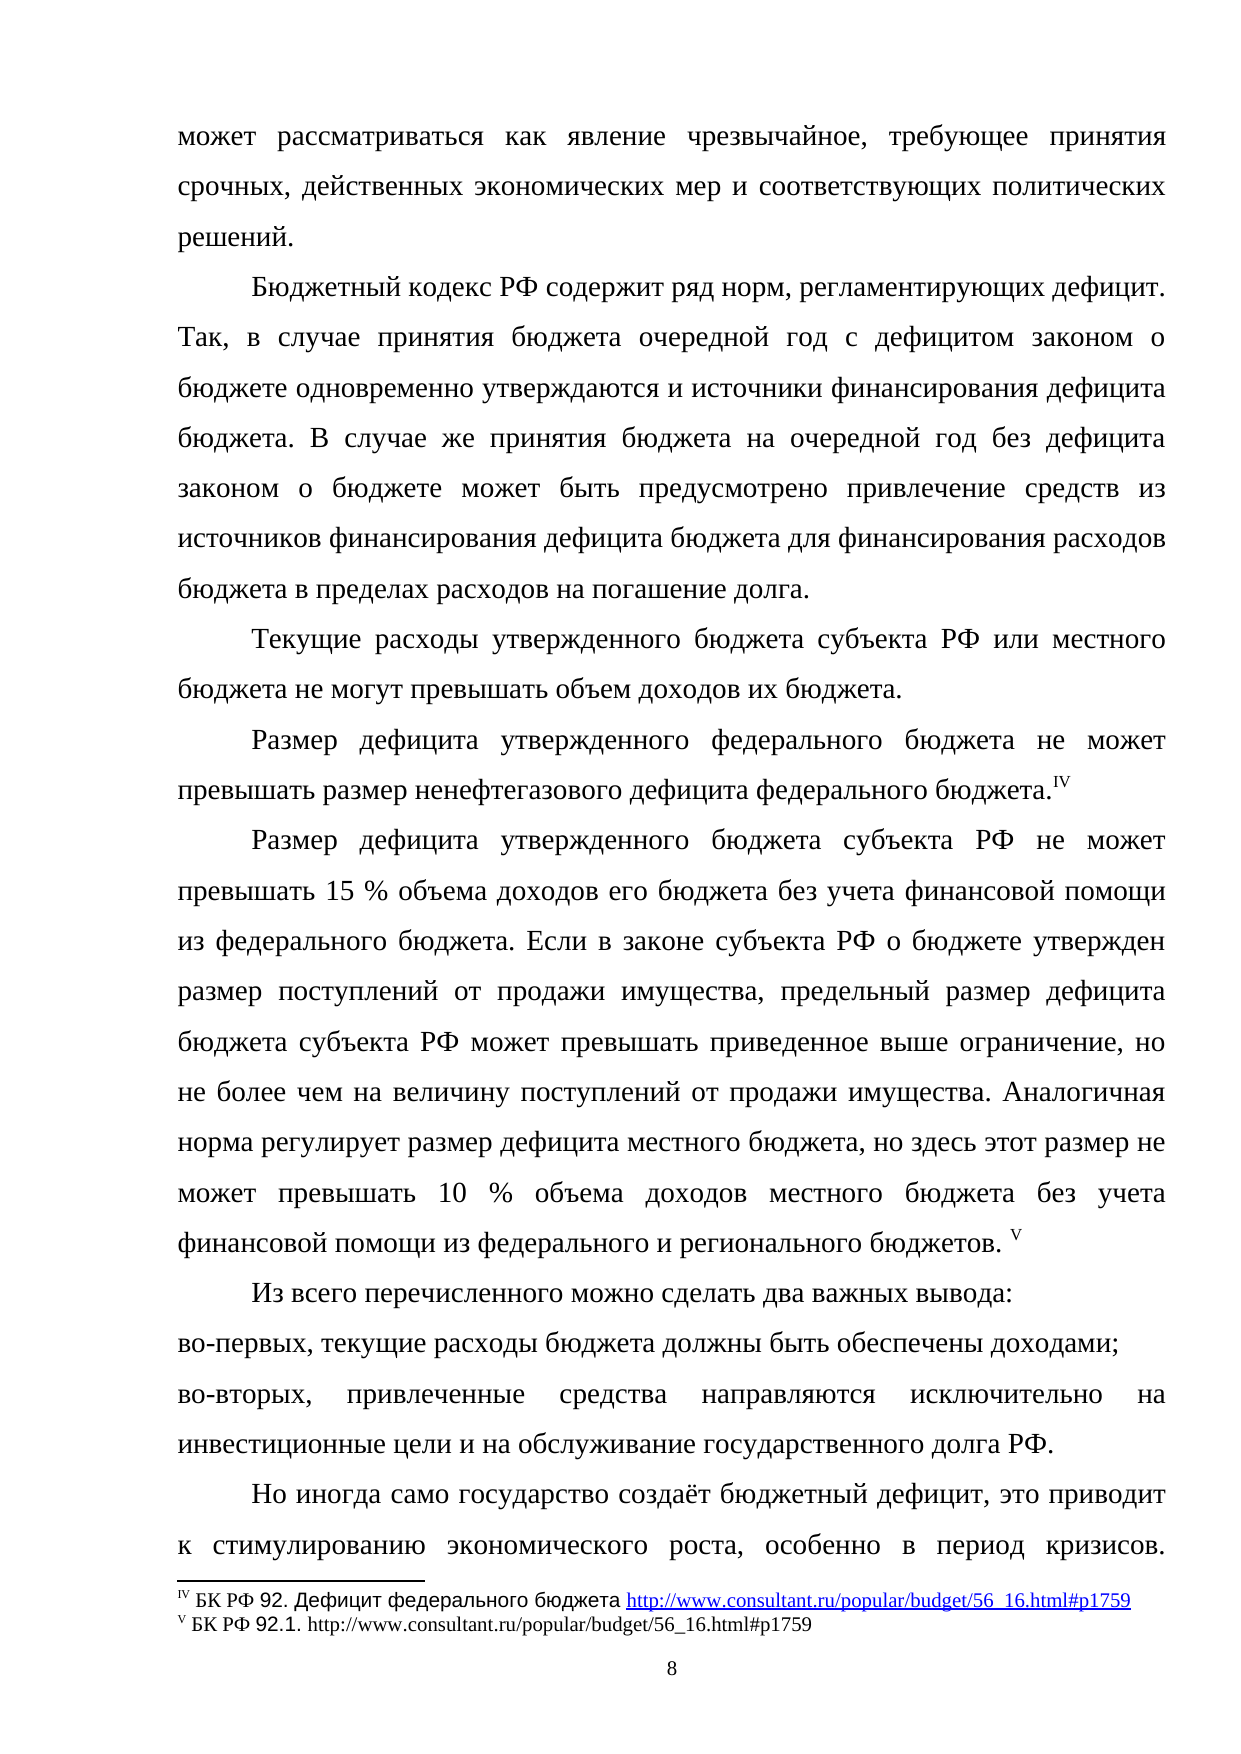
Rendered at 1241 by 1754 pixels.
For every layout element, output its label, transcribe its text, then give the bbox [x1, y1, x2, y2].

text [177, 1477, 1167, 1560]
text во-первых, текущие расходы бюджета должны быть обеспечены доходами; [177, 1326, 1167, 1359]
text во-вторых, привлеченные средства направляются исключительно на инвестиционные цели и на обслуживание государственного долга РФ. [177, 1376, 1167, 1460]
text Размер дефицита утвержденного федерального бюджета не может превышать размер ненефтегазового дефицита федерального бюджета. [177, 722, 1167, 806]
text Бюджетный кодекс РФ содержит ряд норм, регламентирующих дефицит. Так, в случае принятия бюджета очередной год с дефицитом законом о бюджете одновременно утверждаются и источники финансирования дефицита бюджета. В случае же принятия бюджета на очередной год без дефицита законом о бюджете может быть предусмотрено привлечение средств из источников финансирования дефицита бюджета для финансирования расходов бюджета в пределах расходов на погашение долга. [177, 269, 1167, 604]
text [177, 118, 1167, 252]
text Из всего перечисленного можно сделать два важных вывода: [177, 1275, 1167, 1309]
text Размер дефицита утвержденного бюджета субъекта РФ не может превышать 15 % объема доходов его бюджета без учета финансовой помощи из федерального бюджета. Если в законе субъекта РФ о бюджете утвержден размер поступлений от продажи имущества, предельный размер дефицита бюджета субъекта РФ может превышать приведенное выше ограничение, но не более чем на величину поступлений от продажи имущества. Аналогичная норма регулирует размер дефицита местного бюджета, но здесь этот размер не может превышать 10 % объема доходов местного бюджета без учета финансовой помощи из федерального и регионального бюджетов. [177, 822, 1167, 1258]
text Текущие расходы утвержденного бюджета субъекта РФ или местного бюджета не могут превышать объем доходов их бюджета. [177, 621, 1167, 705]
